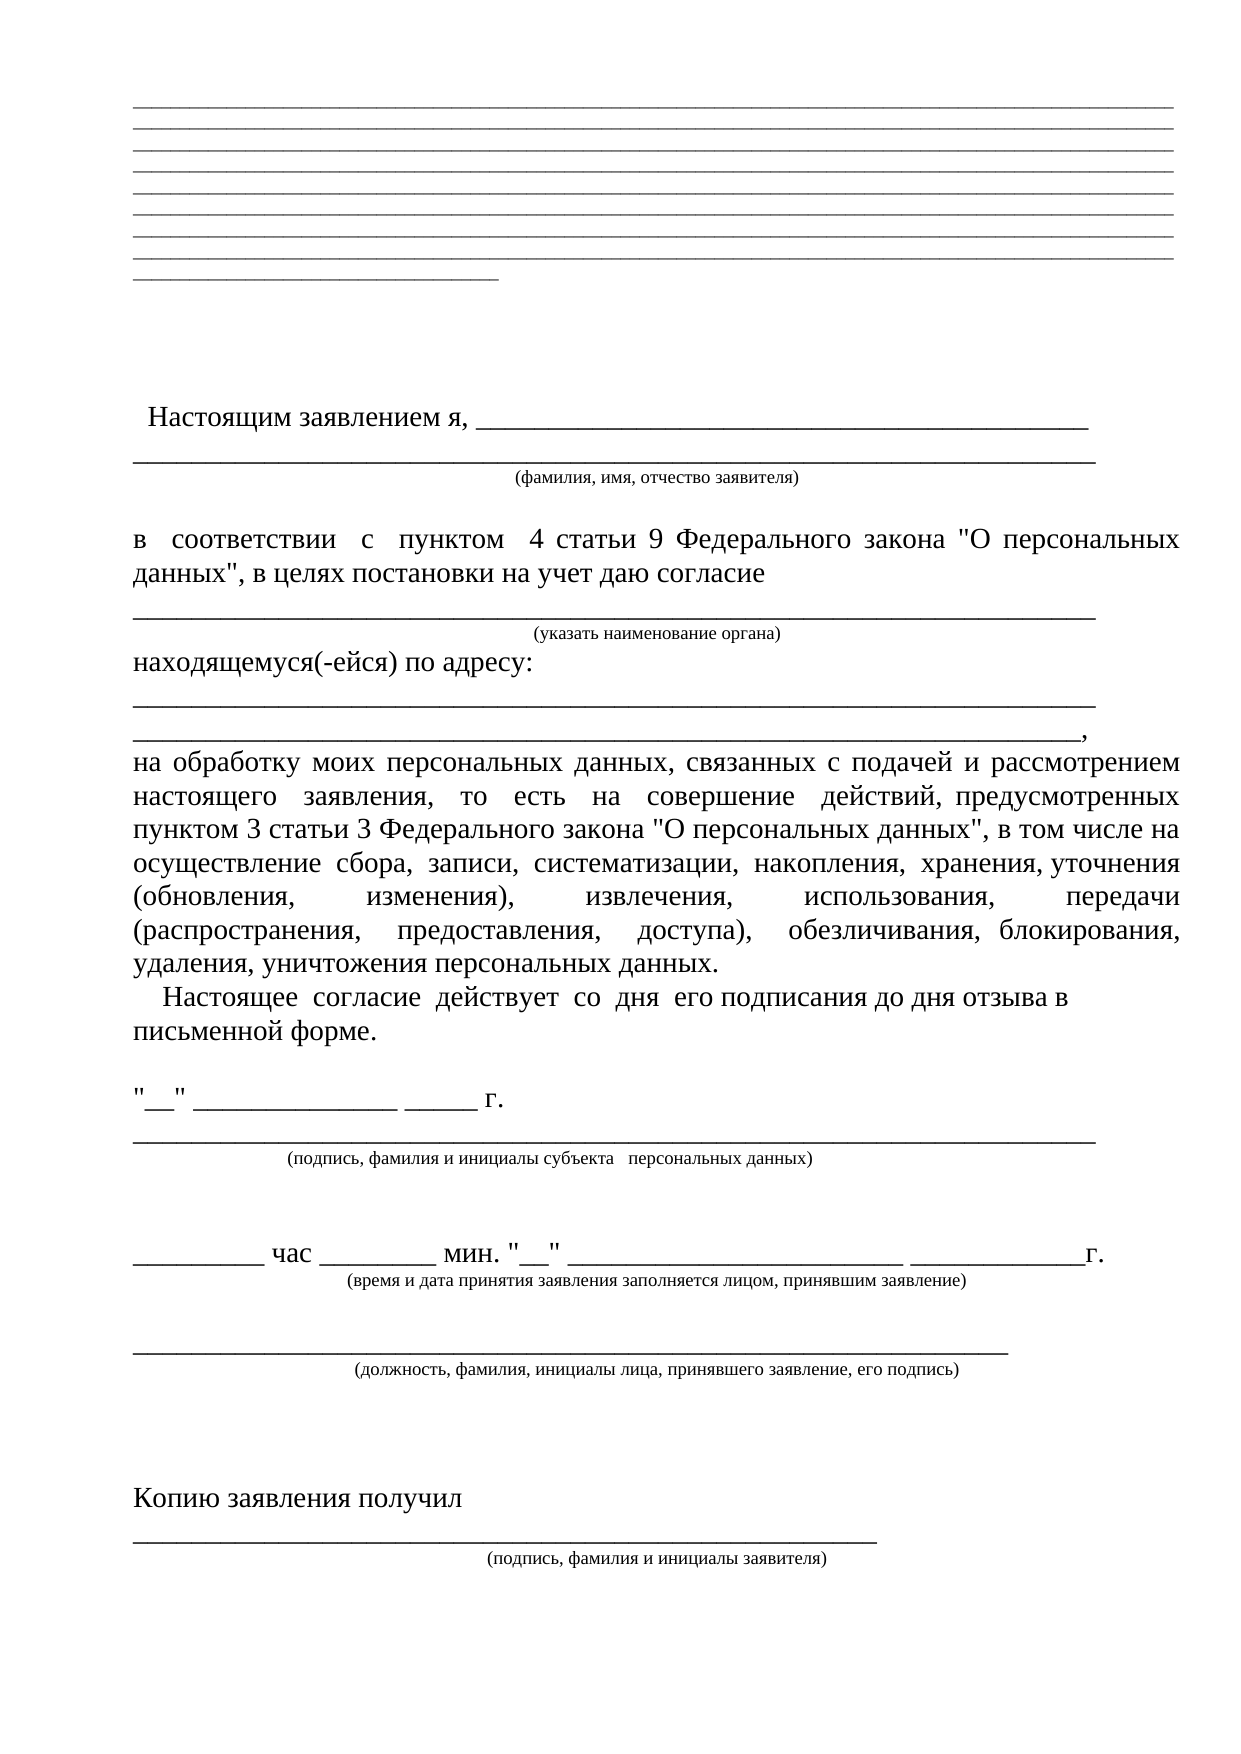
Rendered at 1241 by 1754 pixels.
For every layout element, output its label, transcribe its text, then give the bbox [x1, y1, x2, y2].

text на обработку моих персональных данных, связанных с подачей и рассмотрением настоящего заявления, то есть на совершение действий, предусмотренных пунктом 3 статьи 3 Федерального закона "О персональных данных", в том числе на осуществление сбора, записи, систематизации, накопления, хранения, уточнения (обновления, изменения), извлечения, использования, передачи (распространения, предоставления, доступа), обезличивания, блокирования, удаления, уничтожения персональных данных. [133, 744, 1181, 979]
text (подпись, фамилия и инициалы заявителя) [133, 1547, 1181, 1568]
text в соответствии с пунктом 4 статьи 9 Федерального закона "О персональных данных", в целях постановки на учет даю согласие [133, 522, 1181, 589]
text Настоящее согласие действует со дня его подписания до дня отзыва в [133, 979, 1181, 1013]
text __________________________________________________________________ [133, 589, 1181, 622]
text (фамилия, имя, отчество заявителя) [133, 466, 1181, 488]
text (должность, фамилия, инициалы лица, принявшего заявление, его подпись) [133, 1358, 1181, 1379]
text находящемуся(-ейся) по адресу: __________________________________________________________________ [133, 644, 1181, 711]
text _______________________________________________________________________________________________________________________________________________________________________________________________________________________________________________________________________________________________________________________________________________________________________________________________________________________________________________________________________________________________________________________________________________________________________________________________________________________________________________________________________________________________________________________________________________________________________________________________________________________________________________________________________________________________________________________________________________________________ [133, 89, 1181, 283]
text (подпись, фамилия и инициалы субъекта персональных данных) [133, 1147, 1181, 1168]
text Настоящим заявлением я, __________________________________________ [133, 399, 1181, 433]
text (время и дата принятия заявления заполняется лицом, принявшим заявление) [133, 1269, 1181, 1291]
text (указать наименование органа) [133, 622, 1181, 644]
text "__" ______________ _____ г. __________________________________________________________________ [133, 1080, 1181, 1147]
text __________________________________________________________________ [133, 433, 1181, 466]
text письменной форме. [133, 1013, 1181, 1046]
text Копию заявления получил ___________________________________________________ [133, 1480, 1181, 1547]
text _________________________________________________________________, [133, 711, 1181, 744]
text ____________________________________________________________ [133, 1324, 1181, 1358]
text _________ час ________ мин. "__" _______________________ ____________г. [133, 1236, 1181, 1269]
